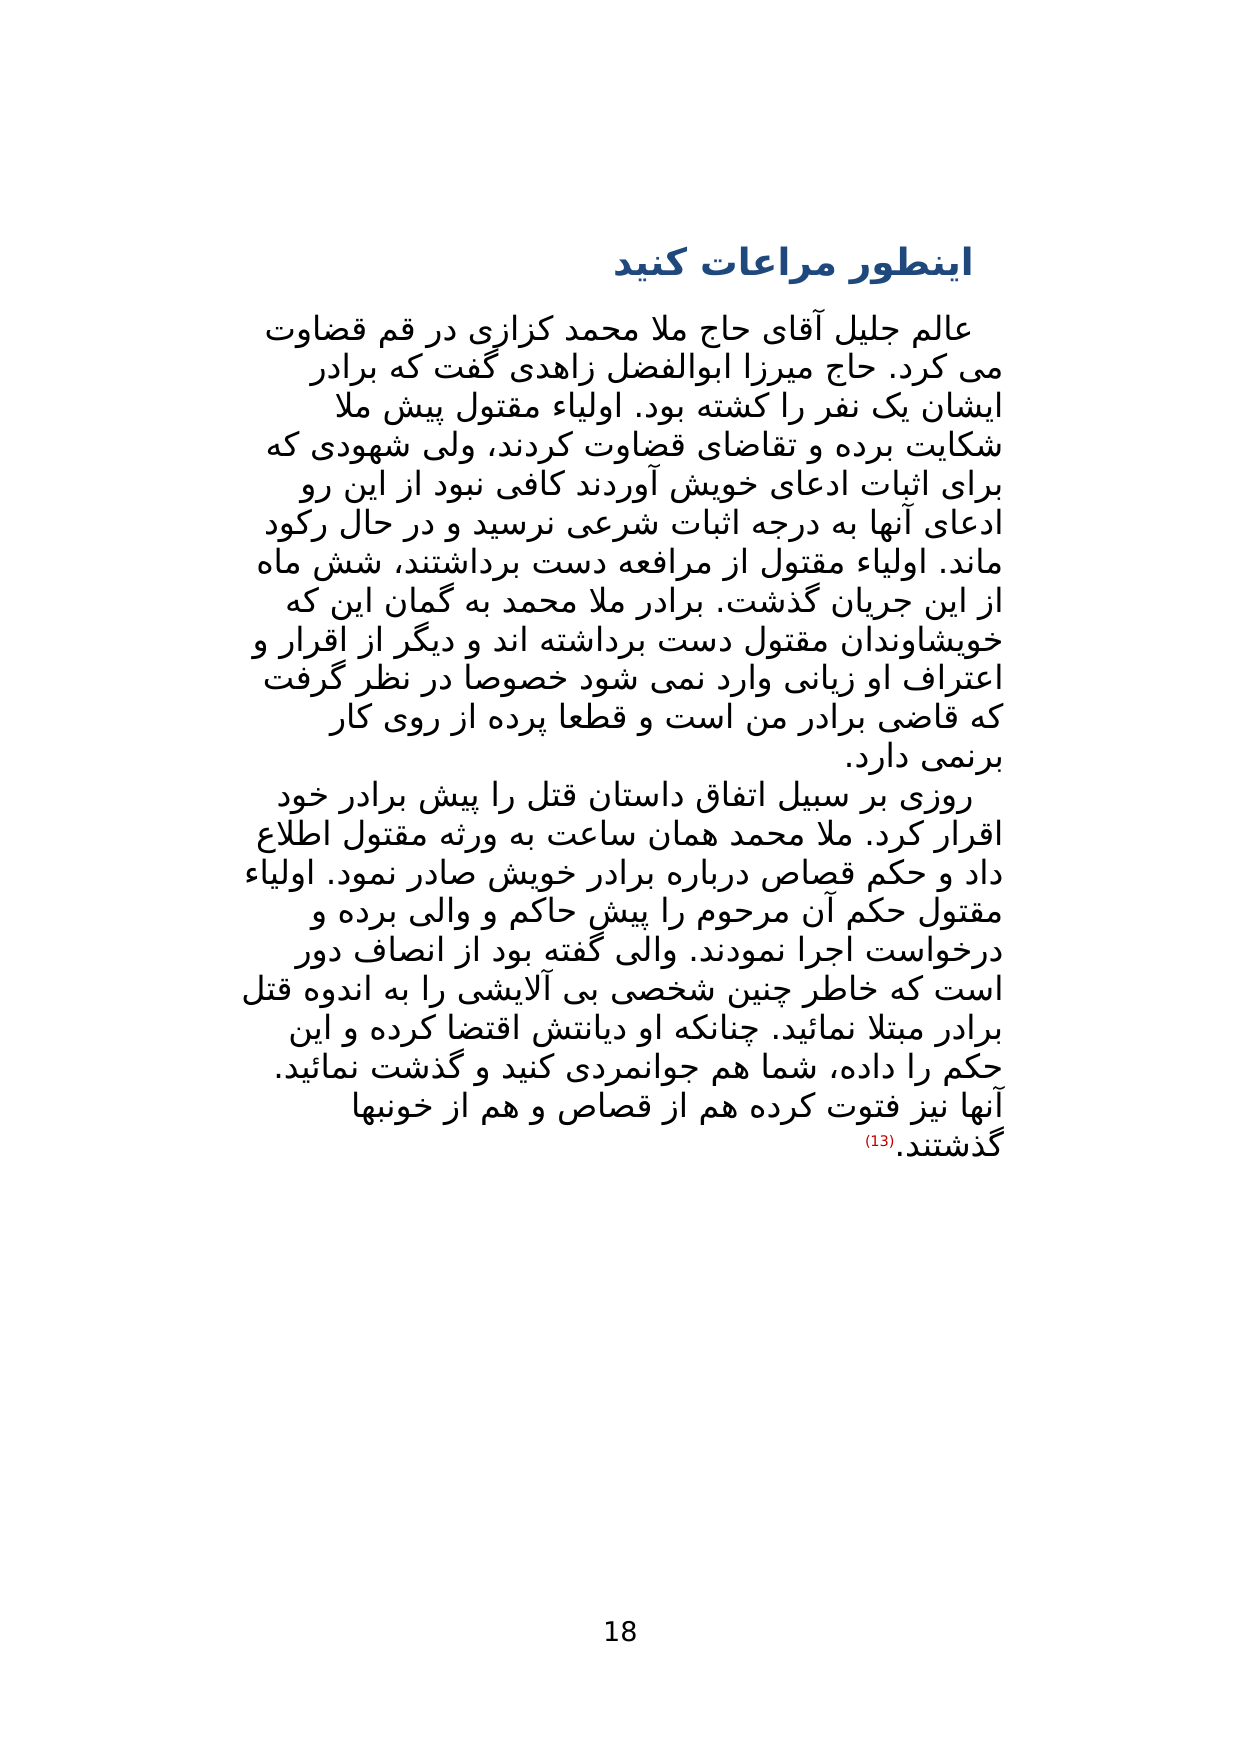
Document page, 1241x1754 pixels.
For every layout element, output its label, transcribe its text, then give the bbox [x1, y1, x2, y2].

subtitle اینطور مراعات کنید [236, 241, 1004, 284]
text روزی بر سبیل اتفاق داستان قتل را پیش برادر خود اقرار کرد. ملا محمد همان ساعت به ورثه مقتول اطلاع داد و حکم قصاص درباره برادر خویش صادر نمود. اولیاء مقتول حکم آن مرحوم را پیش حاکم و والی برده و درخواست اجرا نمودند. والی گفته بود از انصاف دور است که خاطر چنین شخصی بی آلایشی را به اندوه قتل برادر مبتلا نمائید. چنانکه او دیانتش اقتضا کرده و این حکم را داده، شما هم جوانمردی کنید و گذشت نمائید. آنها نیز فتوت کرده هم از قصاص و هم از خونبها گذشتند.(13) [236, 775, 1004, 1164]
text عالم جلیل آقای حاج ملا محمد کزازی در قم قضاوت می کرد. حاج میرزا ابوالفضل زاهدی گفت که برادر ایشان یک نفر را کشته بود. اولیاء مقتول پیش ملا شکایت برده و تقاضای قضاوت کردند، ولی شهودی که برای اثبات ادعای خویش آوردند کافی نبود از این رو ادعای آنها به درجه اثبات شرعی نرسید و در حال رکود ماند. اولیاء مقتول از مرافعه دست برداشتند، شش ماه از این جریان گذشت. برادر ملا محمد به گمان این که خویشاوندان مقتول دست برداشته اند و دیگر از اقرار و اعتراف او زیانی وارد نمی شود خصوصا در نظر گرفت که قاضی برادر من است و قطعا پرده از روی کار برنمی دارد. [236, 309, 1004, 775]
